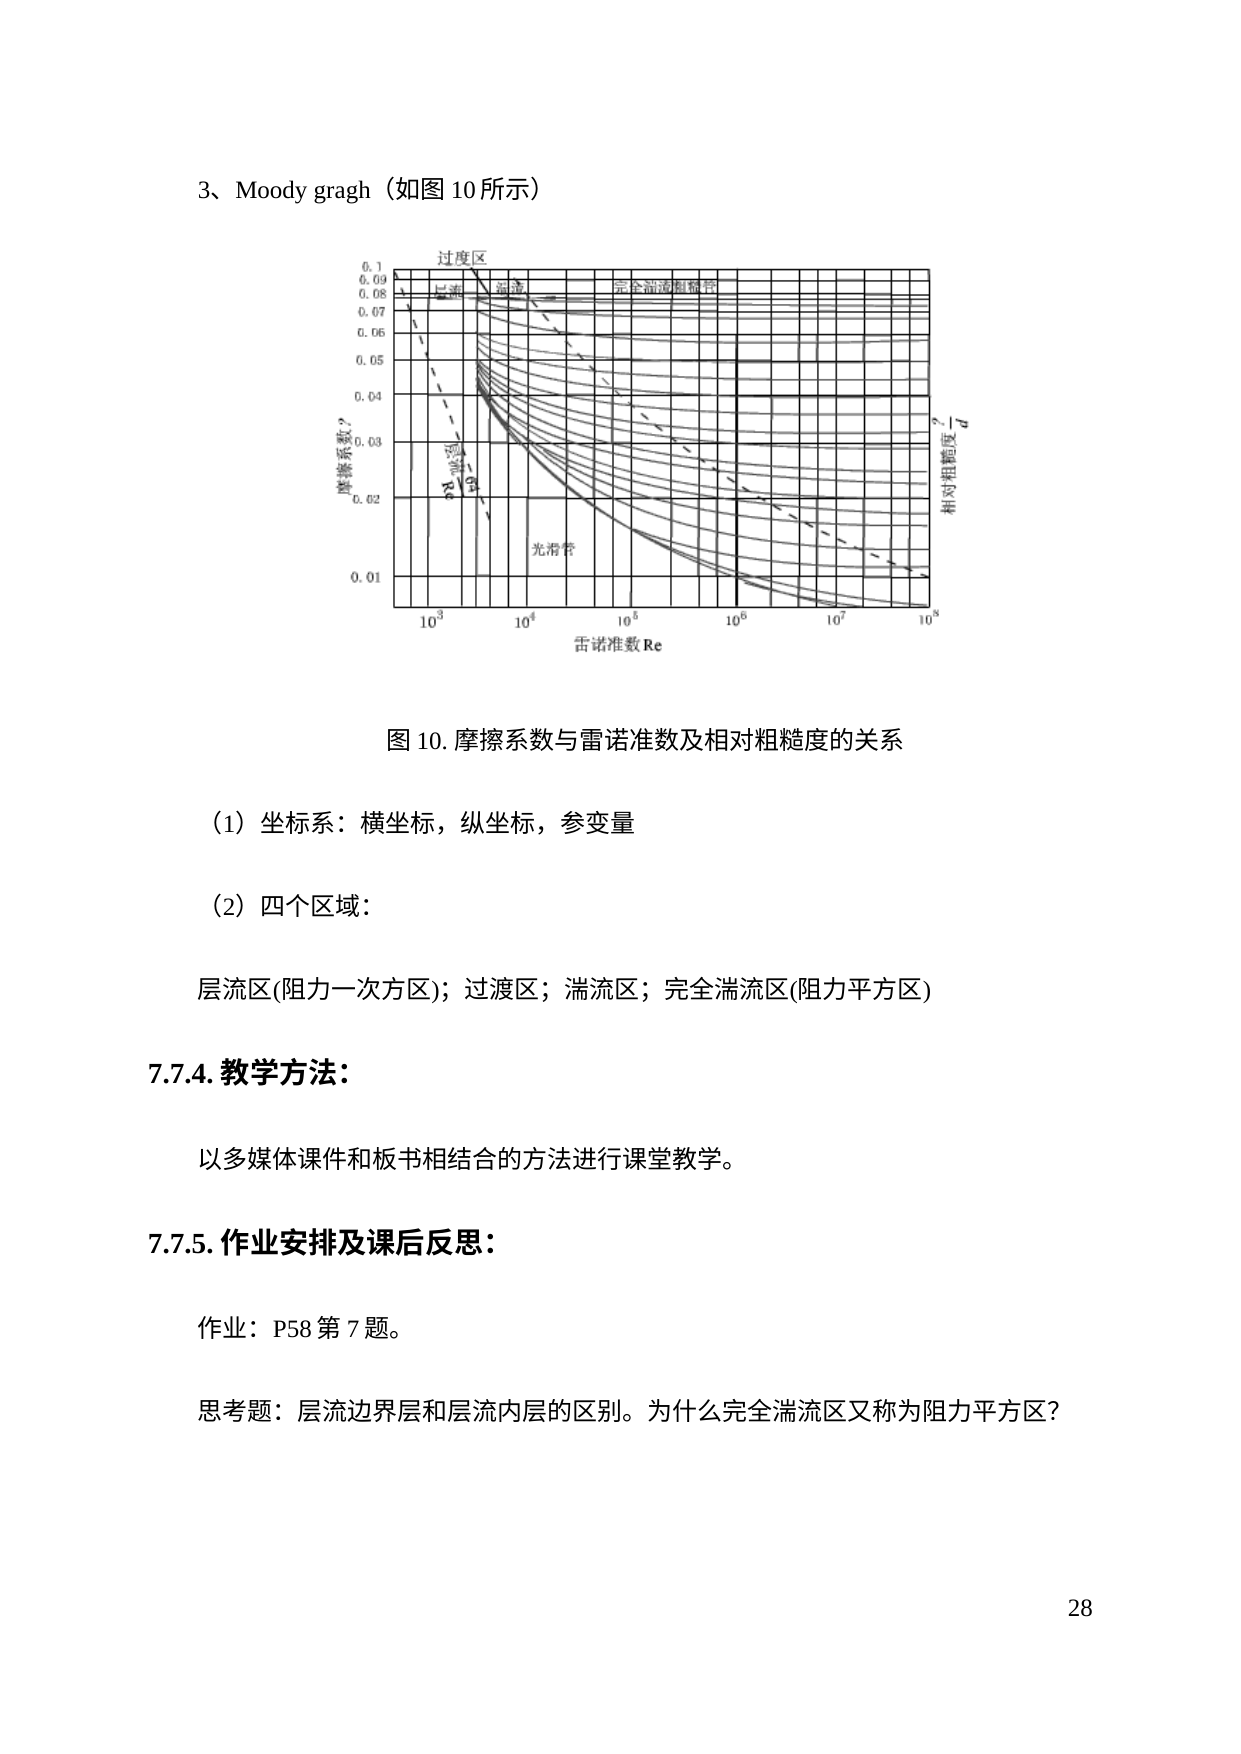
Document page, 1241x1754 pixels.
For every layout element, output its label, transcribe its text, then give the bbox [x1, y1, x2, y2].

subtitle 作业安排及课后反思： [148, 1208, 1092, 1273]
text 作业：P58第7题。 [148, 1294, 1092, 1359]
text 3、Moody gragh（如图10所示） [148, 155, 1092, 220]
text 思考题：层流边界层和层流内层的区别。为什么完全湍流区又称为阻力平方区？ [148, 1377, 1092, 1442]
text 层流区(阻力一次方区)；过渡区；湍流区；完全湍流区(阻力平方区) [148, 956, 1092, 1021]
subtitle 教学方法： [148, 1039, 1092, 1104]
text 以多媒体课件和板书相结合的方法进行课堂教学。 [148, 1125, 1092, 1190]
text （2）四个区域： [148, 872, 1092, 937]
text （1）坐标系：横坐标，纵坐标，参变量 [148, 789, 1092, 854]
text 图10. 摩擦系数与雷诺准数及相对粗糙度的关系 [148, 706, 1092, 771]
